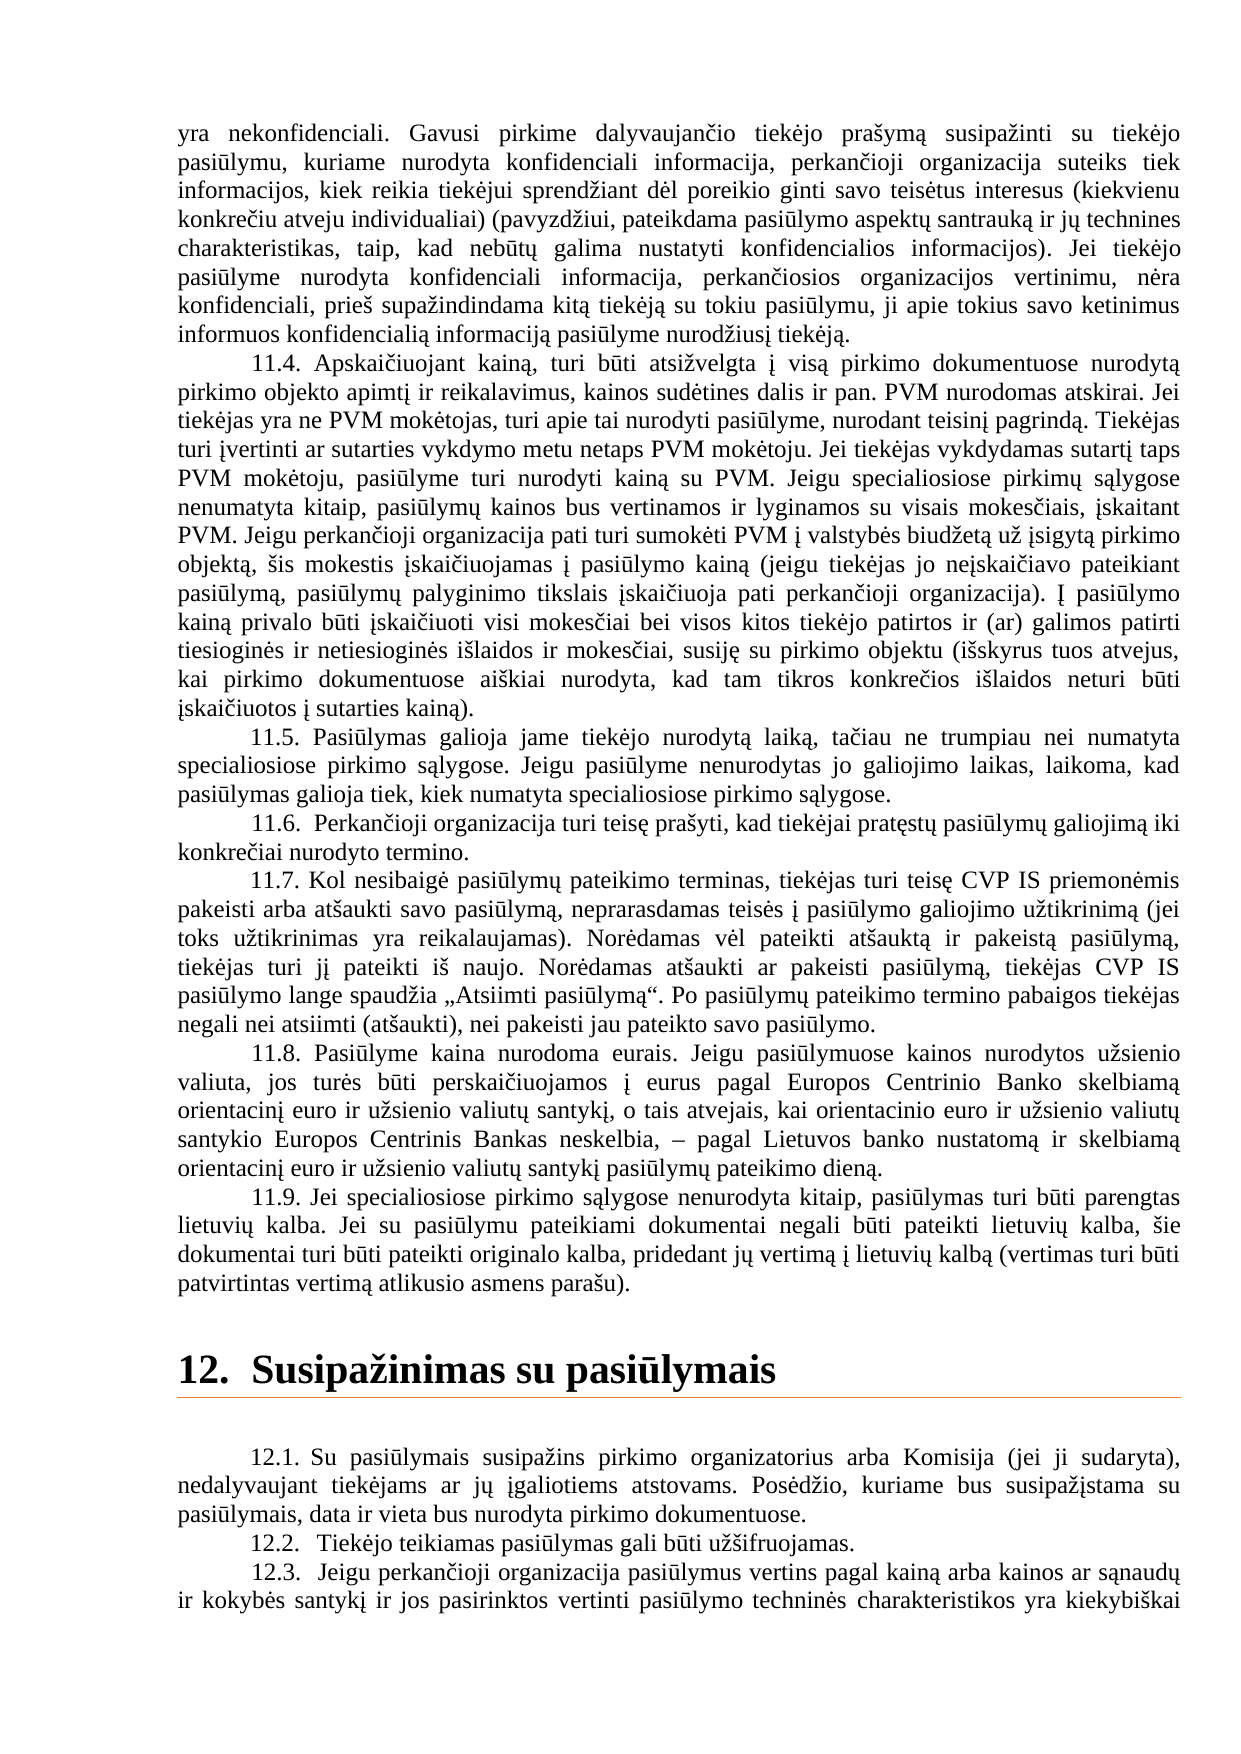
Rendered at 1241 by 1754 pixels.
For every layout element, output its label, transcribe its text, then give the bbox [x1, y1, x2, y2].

list 11.5. Pasiūlymas galioja jame tiekėjo nurodytą laiką, tačiau ne trumpiau nei numatyta specialiosiose pirkimo sąlygose. Jeigu pasiūlyme nenurodytas jo galiojimo laikas, laikoma, kad pasiūlymas galioja tiek, kiek numatyta specialiosiose pirkimo sąlygose. [177, 722, 1181, 808]
list Su pasiūlymais susipažins pirkimo organizatorius arba Komisija (jei ji sudaryta), nedalyvaujant tiekėjams ar jų įgaliotiems atstovams. Posėdžio, kuriame bus susipažįstama su pasiūlymais, data ir vieta bus nurodyta pirkimo dokumentuose. [177, 1442, 1181, 1528]
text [177, 118, 1181, 233]
list 11.9. Jei specialiosiose pirkimo sąlygose nenurodyta kitaip, pasiūlymas turi būti parengtas lietuvių kalba. Jei su pasiūlymu pateikiami dokumentai negali būti pateikti lietuvių kalba, šie dokumentai turi būti pateikti originalo kalba, pridedant jų vertimą į lietuvių kalbą (vertimas turi būti patvirtintas vertimą atlikusio asmens parašu). [177, 1182, 1181, 1297]
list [177, 1557, 1181, 1614]
list Tiekėjo teikiamas pasiūlymas gali būti užšifruojamas. [177, 1528, 1181, 1557]
list 11.6. Perkančioji organizacija turi teisę prašyti, kad tiekėjai pratęstų pasiūlymų galiojimą iki konkrečiai nurodyto termino. [177, 808, 1181, 866]
list 11.7. Kol nesibaigė pasiūlymų pateikimo terminas, tiekėjas turi teisę CVP IS priemonėmis pakeisti arba atšaukti savo pasiūlymą, neprarasdamas teisės į pasiūlymo galiojimo užtikrinimą (jei toks užtikrinimas yra reikalaujamas). Norėdamas vėl pateikti atšauktą ir pakeistą pasiūlymą, tiekėjas turi jį pateikti iš naujo. Norėdamas atšaukti ar pakeisti pasiūlymą, tiekėjas CVP IS pasiūlymo lange spaudžia „Atsiimti pasiūlymą“. Po pasiūlymų pateikimo termino pabaigos tiekėjas negali nei atsiimti (atšaukti), nei pakeisti jau pateikto savo pasiūlymo. [177, 866, 1181, 1038]
list 11.4. Apskaičiuojant kainą, turi būti atsižvelgta į visą pirkimo dokumentuose nurodytą pirkimo objekto apimtį ir reikalavimus, kainos sudėtines dalis ir pan. PVM nurodomas atskirai. Jei tiekėjas yra ne PVM mokėtojas, turi apie tai nurodyti pasiūlyme, nurodant teisinį pagrindą. Tiekėjas turi įvertinti ar sutarties vykdymo metu netaps PVM mokėtoju. Jei tiekėjas vykdydamas sutartį taps PVM mokėtoju, pasiūlyme turi nurodyti kainą su PVM. Jeigu specialiosiose pirkimų sąlygose nenumatyta kitaip, pasiūlymų kainos bus vertinamos ir lyginamos su visais mokesčiais, įskaitant PVM. Jeigu perkančioji organizacija pati turi sumokėti PVM į valstybės biudžetą už įsigytą pirkimo objektą, šis mokestis įskaičiuojamas į pasiūlymo kainą (jeigu tiekėjas jo neįskaičiavo pateikiant pasiūlymą, pasiūlymų palyginimo tikslais įskaičiuoja pati perkančioji organizacija). Į pasiūlymo kainą privalo būti įskaičiuoti visi mokesčiai bei visos kitos tiekėjo patirtos ir (ar) galimos patirti tiesioginės ir netiesioginės išlaidos ir mokesčiai, susiję su pirkimo objektu (išskyrus tuos atvejus, kai pirkimo dokumentuose aiškiai nurodyta, kad tam tikros konkrečios išlaidos neturi būti įskaičiuotos į sutarties kainą). [177, 348, 1181, 722]
subtitle Susipažinimas su pasiūlymais [177, 1345, 1181, 1397]
list 11.8. Pasiūlyme kaina nurodoma eurais. Jeigu pasiūlymuose kainos nurodytos užsienio valiuta, jos turės būti perskaičiuojamos į eurus pagal Europos Centrinio Banko skelbiamą orientacinį euro ir užsienio valiutų santykį, o tais atvejais, kai orientacinio euro ir užsienio valiutų santykio Europos Centrinis Bankas neskelbia, – pagal Lietuvos banko nustatomą ir skelbiamą orientacinį euro ir užsienio valiutų santykį pasiūlymų pateikimo dieną. [177, 1038, 1181, 1182]
